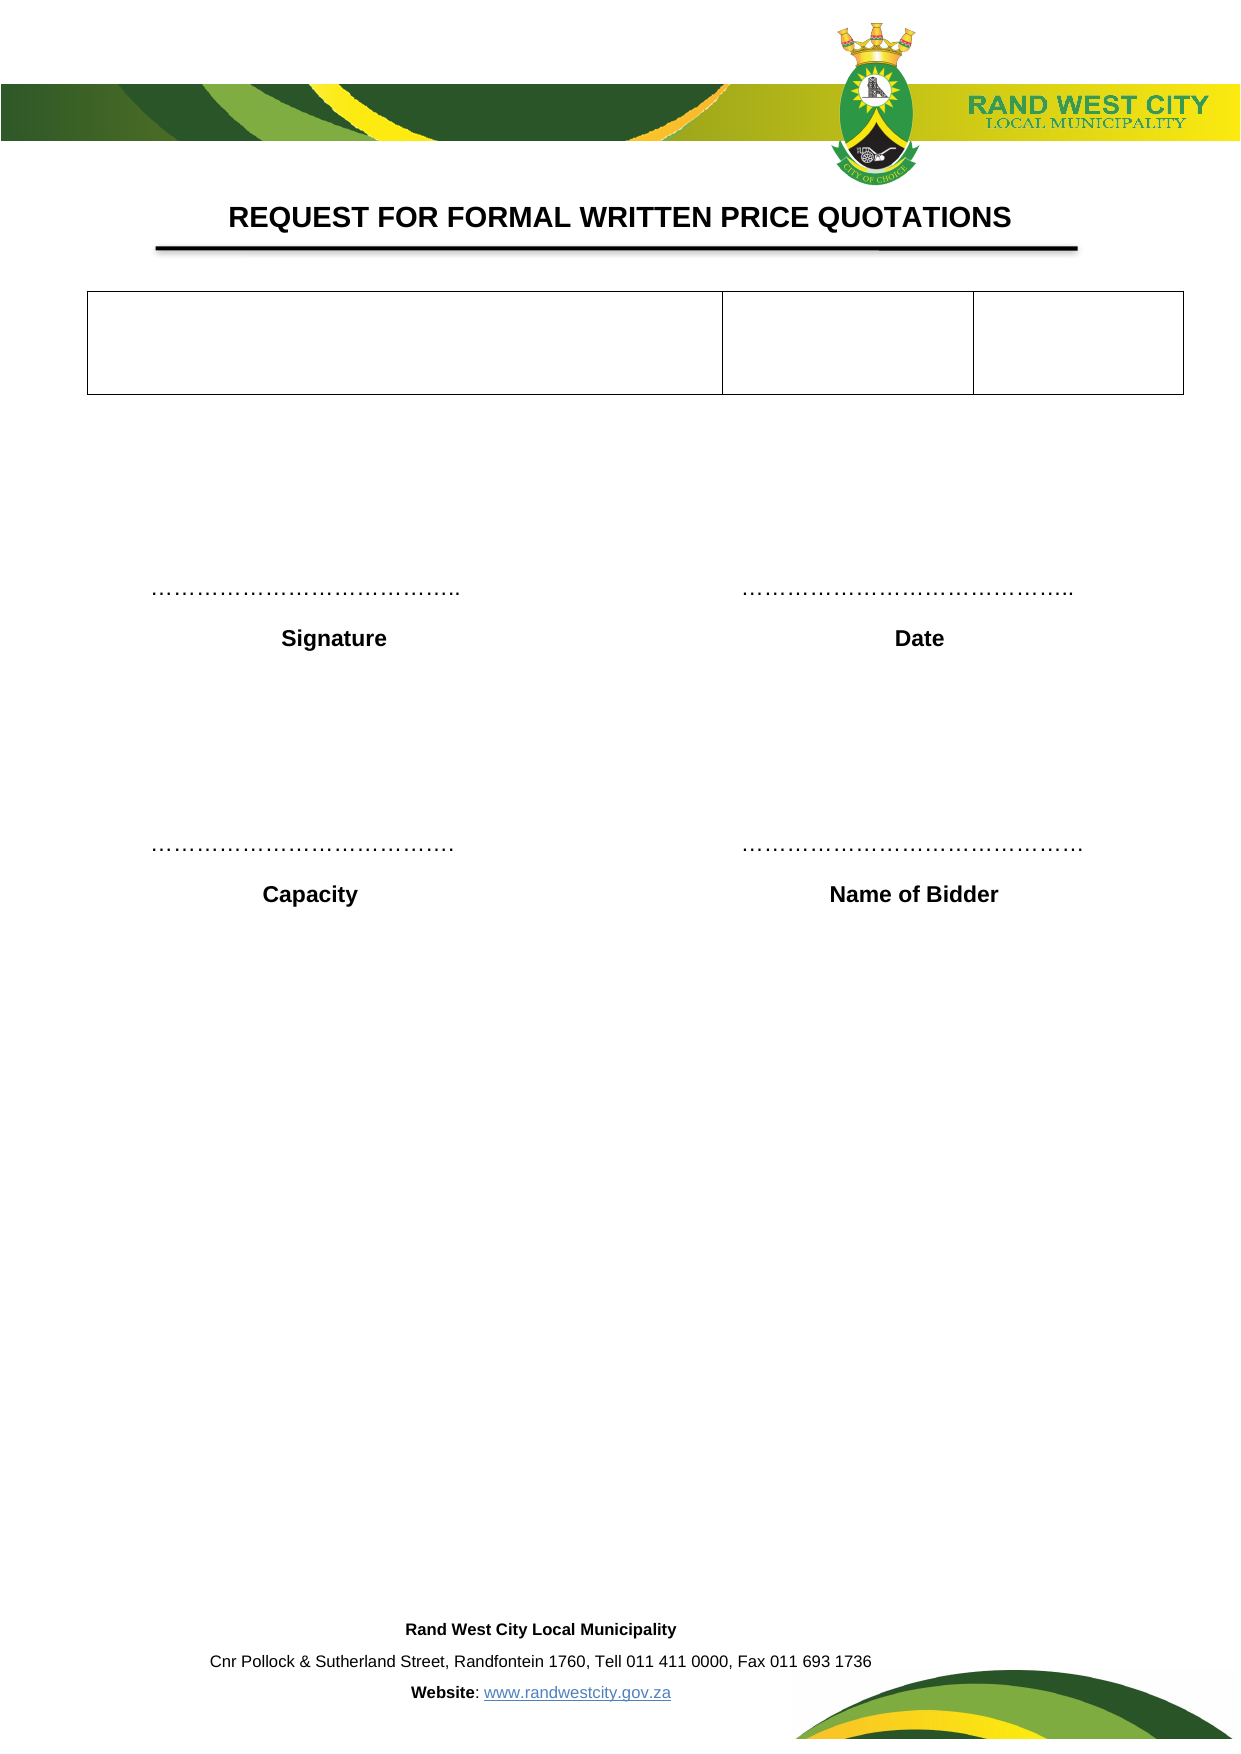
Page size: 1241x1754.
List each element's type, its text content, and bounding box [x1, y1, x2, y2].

picture [1, 0, 1241, 191]
text Capacity Name of Bidder [150, 881, 1090, 907]
text …………………………………. ……………………………………… [150, 829, 1090, 856]
picture [790, 1670, 1237, 1739]
table_cell [723, 292, 973, 394]
table_cell [88, 292, 722, 394]
text Signature Date [76, 625, 1090, 652]
table_cell [974, 292, 1183, 394]
text ………………………………….. …………………………………….. [150, 574, 1090, 601]
